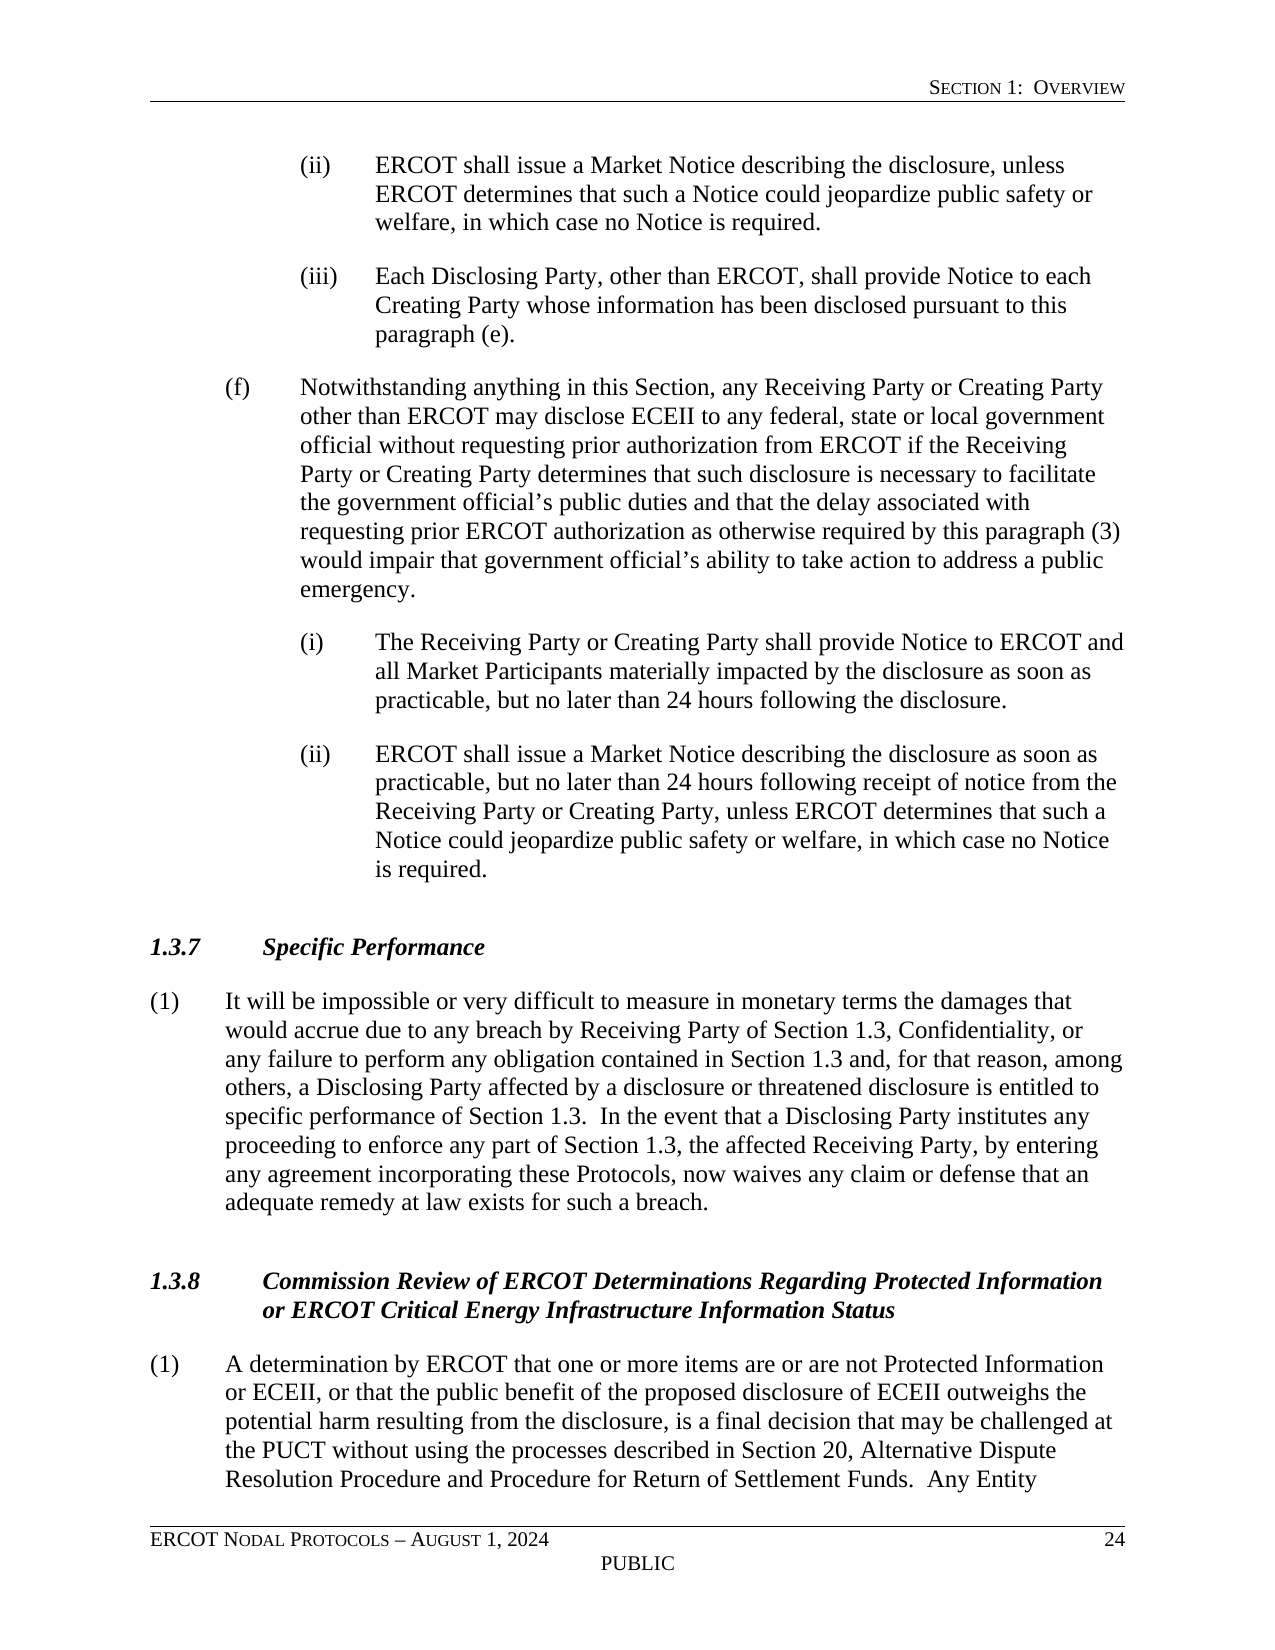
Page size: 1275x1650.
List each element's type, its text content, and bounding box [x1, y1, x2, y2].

text (1) It will be impossible or very difficult to measure in monetary terms the damages that would accrue due to any breach by Receiving Party of Section 1.3, Confidentiality, or any failure to perform any obligation contained in Section 1.3 and, for that reason, among others, a Disclosing Party affected by a disclosure or threatened disclosure is entitled to specific performance of Section 1.3. In the event that a Disclosing Party institutes any proceeding to enforce any part of Section 1.3, the affected Receiving Party, by entering any agreement incorporating these Protocols, now waives any claim or defense that an adequate remedy at law exists for such a breach. [150, 986, 1125, 1216]
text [150, 1349, 1125, 1492]
list (ii) ERCOT shall issue a Market Notice describing the disclosure, unless ERCOT determines that such a Notice could jeopardize public safety or welfare, in which case no Notice is required. [300, 150, 1125, 236]
list (iii) Each Disclosing Party, other than ERCOT, shall provide Notice to each Creating Party whose information has been disclosed pursuant to this paragraph (e). [300, 261, 1125, 347]
text 1.3.7 Specific Performance [150, 932, 1125, 961]
list (ii) ERCOT shall issue a Market Notice describing the disclosure as soon as practicable, but no later than 24 hours following receipt of notice from the Receiving Party or Creating Party, unless ERCOT determines that such a Notice could jeopardize public safety or welfare, in which case no Notice is required. [300, 739, 1125, 882]
text 1.3.8 Commission Review of ERCOT Determinations Regarding Protected Information or ERCOT Critical Energy Infrastructure Information Status [150, 1266, 1125, 1324]
list (i) The Receiving Party or Creating Party shall provide Notice to ERCOT and all Market Participants materially impacted by the disclosure as soon as practicable, but no later than 24 hours following the disclosure. [300, 627, 1125, 714]
list (f) Notwithstanding anything in this Section, any Receiving Party or Creating Party other than ERCOT may disclose ECEII to any federal, state or local government official without requesting prior authorization from ERCOT if the Receiving Party or Creating Party determines that such disclosure is necessary to facilitate the government official’s public duties and that the delay associated with requesting prior ERCOT authorization as otherwise required by this paragraph (3) would impair that government official’s ability to take action to address a public emergency. [225, 372, 1125, 602]
